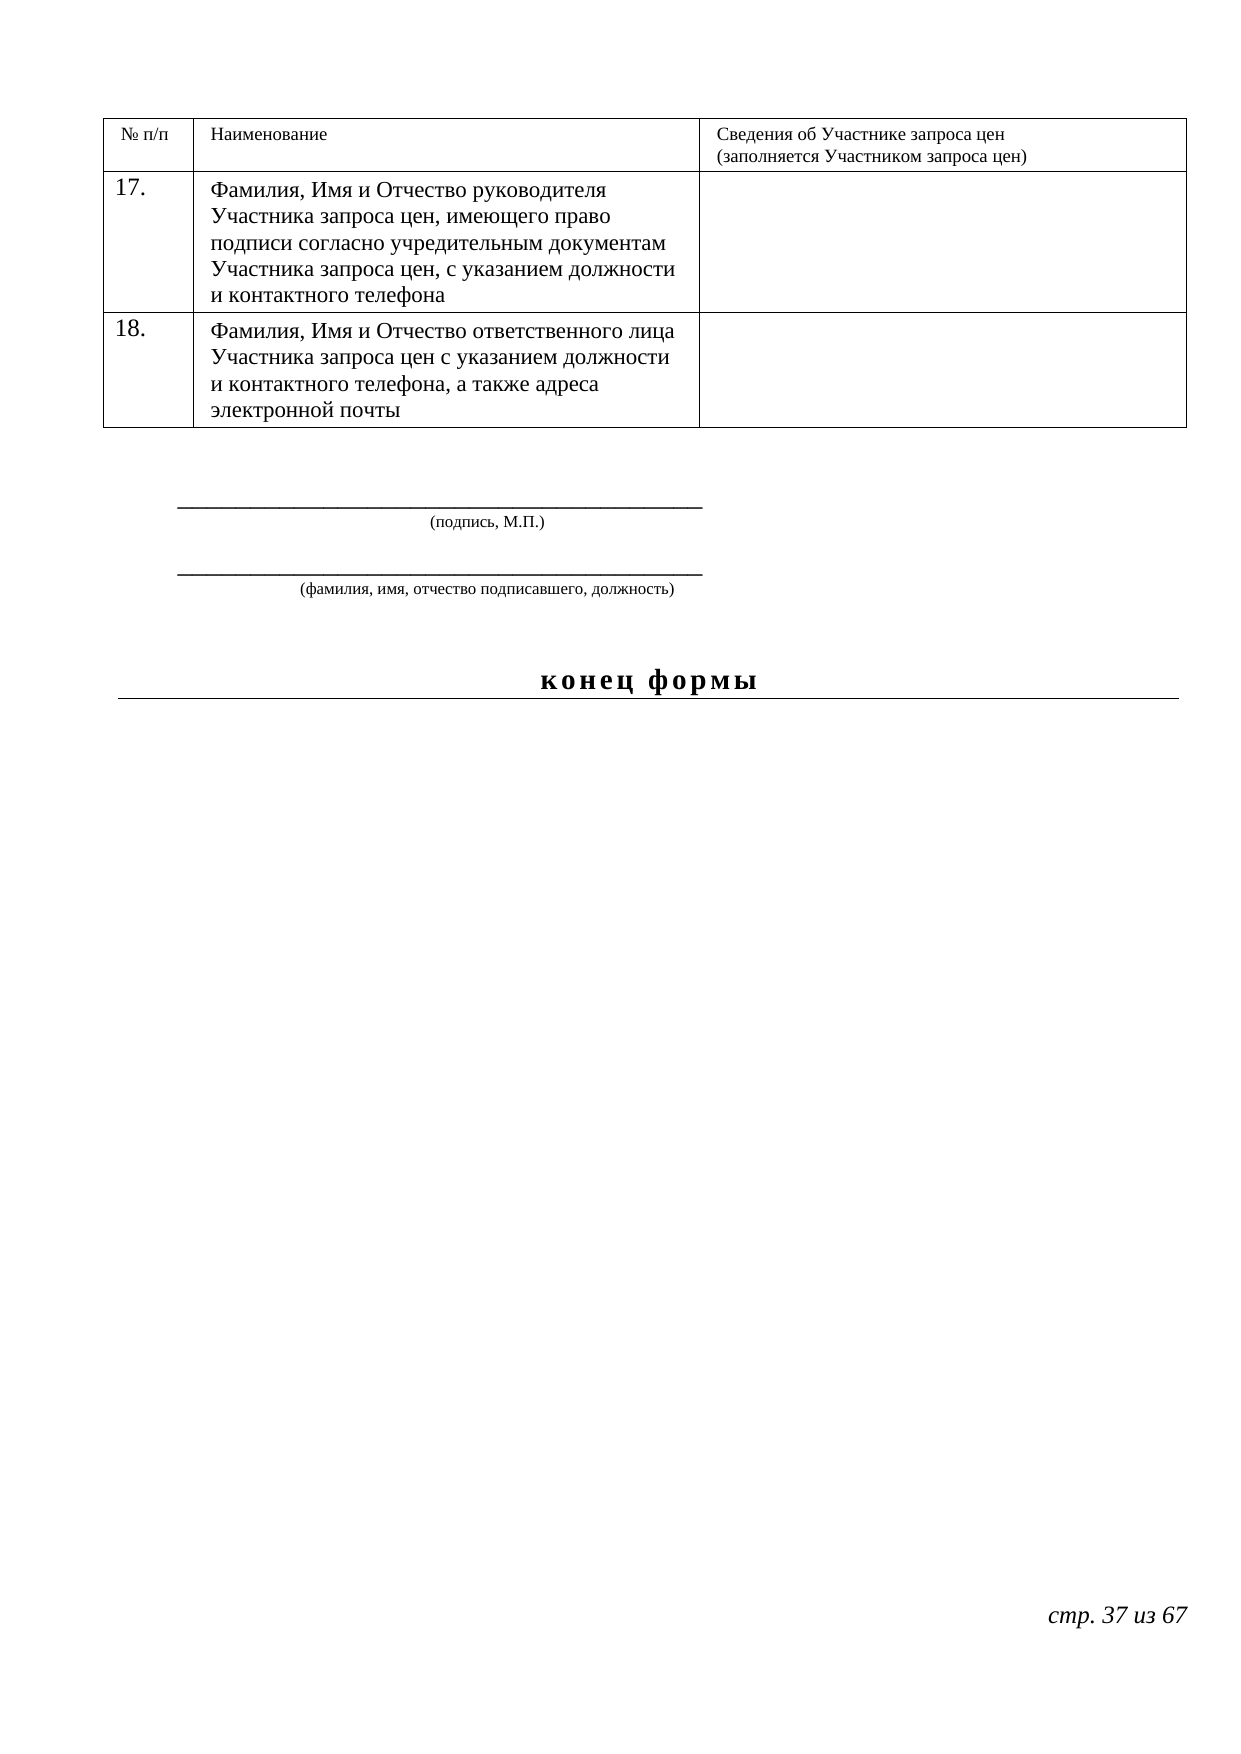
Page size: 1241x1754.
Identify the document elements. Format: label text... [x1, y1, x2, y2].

table_cell [700, 172, 1186, 312]
table_header Сведения об Участнике запроса цен (заполняется Участником запроса цен) [700, 119, 1186, 171]
text (подпись, М.П.) [118, 511, 797, 545]
table_cell Фамилия, Имя и Отчество руководителя Участника запроса цен, имеющего право подписи согласно учредительным документам Участника запроса цен, с указанием должности и контактного телефона [194, 172, 699, 312]
text ____________________________________ [118, 478, 1181, 511]
table_cell [104, 172, 193, 312]
table_header Наименование [194, 119, 699, 171]
text ____________________________________ [118, 545, 1181, 578]
text (фамилия, имя, отчество подписавшего, должность) [118, 578, 797, 612]
table_cell [700, 313, 1186, 427]
text конец формы [118, 662, 1179, 698]
table_cell Фамилия, Имя и Отчество ответственного лица Участника запроса цен с указанием должности и контактного телефона, а также адреса электронной почты [194, 313, 699, 427]
table_cell [104, 313, 193, 427]
table_header № п/п [104, 119, 193, 171]
